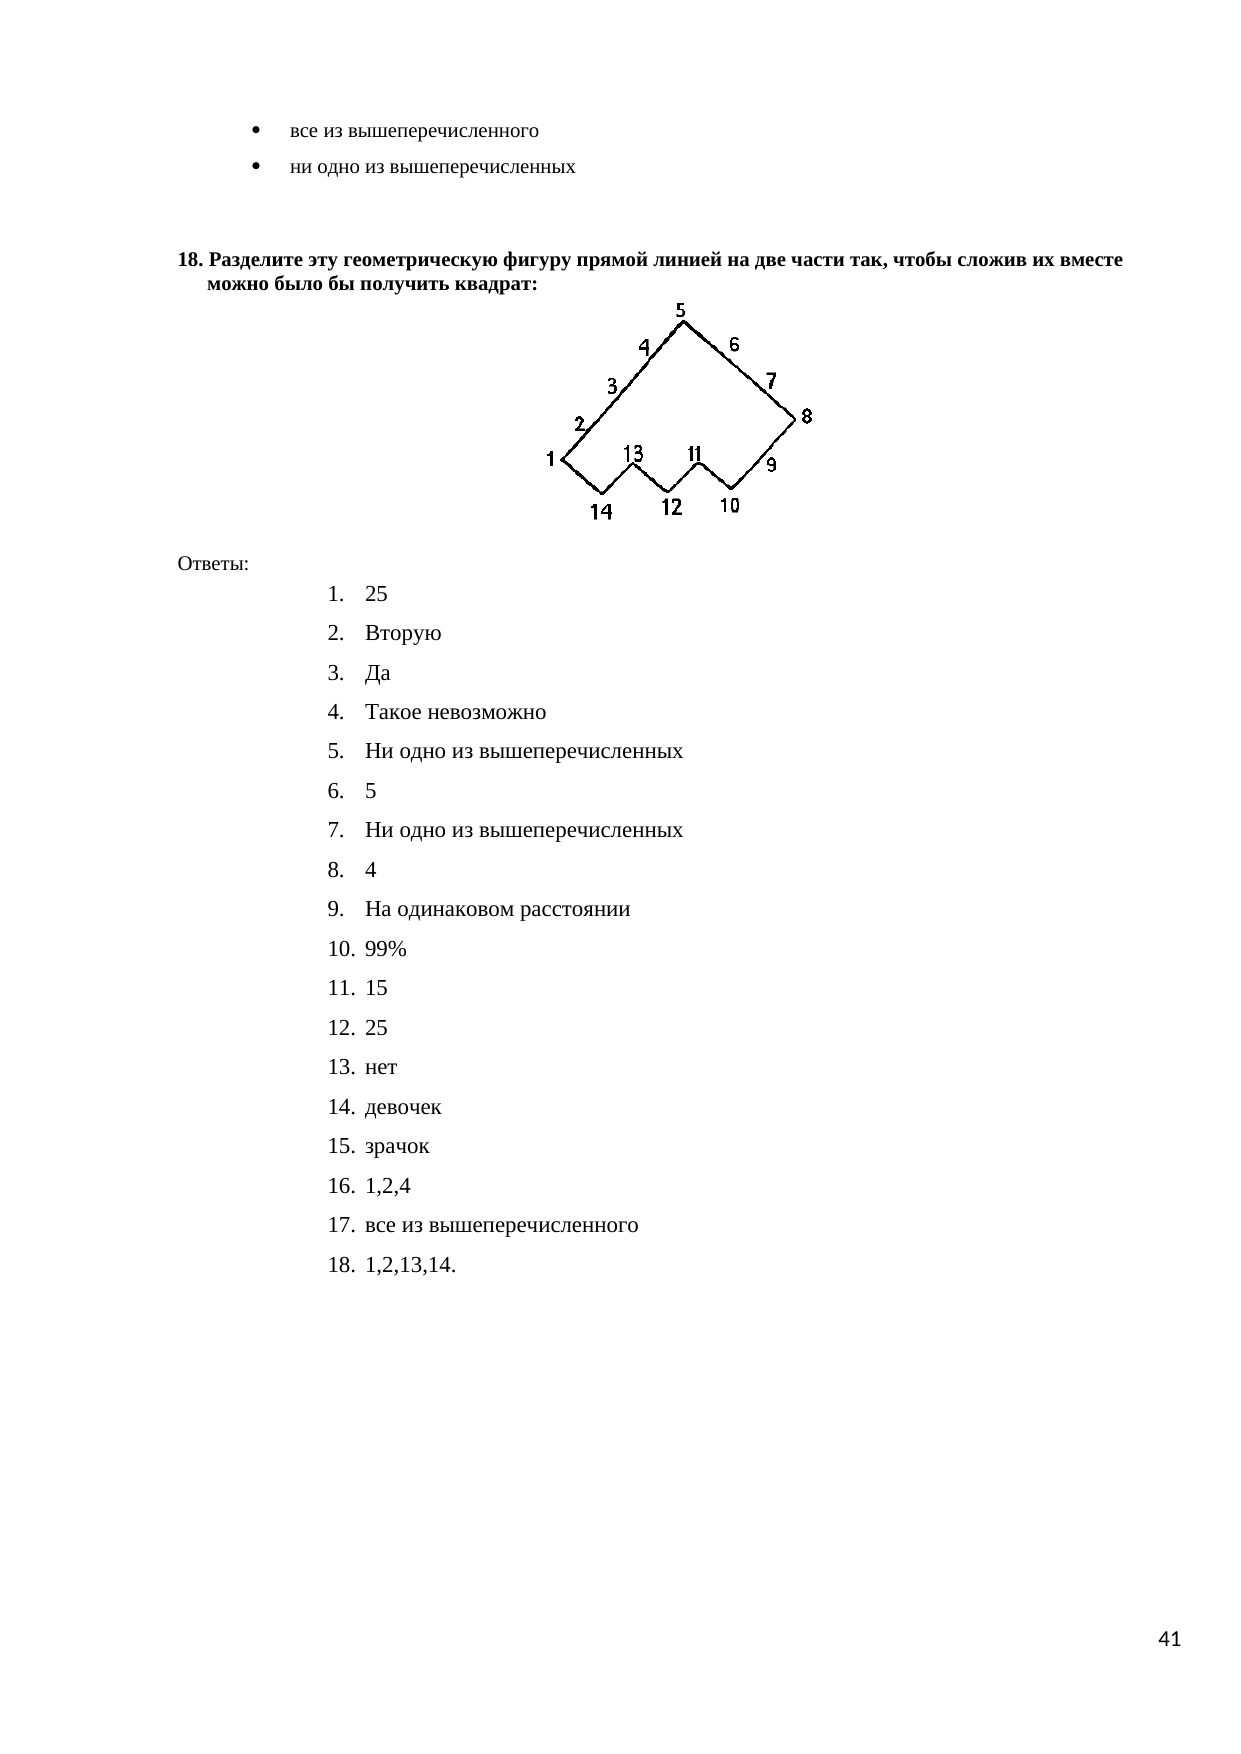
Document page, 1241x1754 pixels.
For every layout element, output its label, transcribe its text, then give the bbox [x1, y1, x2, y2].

list Да [327, 659, 1181, 685]
list Ни одно из вышеперечисленных [327, 817, 1181, 843]
list Ни одно из вышеперечисленных [327, 738, 1181, 764]
list 5 [327, 777, 1181, 803]
list На одинаковом расстоянии [327, 896, 1181, 922]
list 15 [327, 974, 1181, 1001]
list 1,2,13,14. [327, 1251, 1181, 1277]
list 25 [327, 1014, 1181, 1040]
text Ответы: [177, 551, 1181, 574]
list 1,2,4 [327, 1172, 1181, 1198]
list девочек [327, 1093, 1181, 1119]
list ни одно из вышеперечисленных [252, 154, 1181, 178]
list 99% [327, 935, 1181, 961]
list Вторую [327, 619, 1181, 646]
list нет [327, 1053, 1181, 1080]
list все из вышеперечисленного [252, 118, 1181, 142]
picture [482, 295, 876, 527]
text 18. Разделите эту геометрическую фигуру прямой линией на две части так, чтобы сложив их вместе можно было бы получить квадрат: [177, 247, 1181, 295]
list 25 [327, 580, 1181, 606]
list 4 [327, 856, 1181, 882]
list зрачок [327, 1132, 1181, 1159]
list все из вышеперечисленного [327, 1211, 1181, 1238]
list Такое невозможно [327, 698, 1181, 724]
